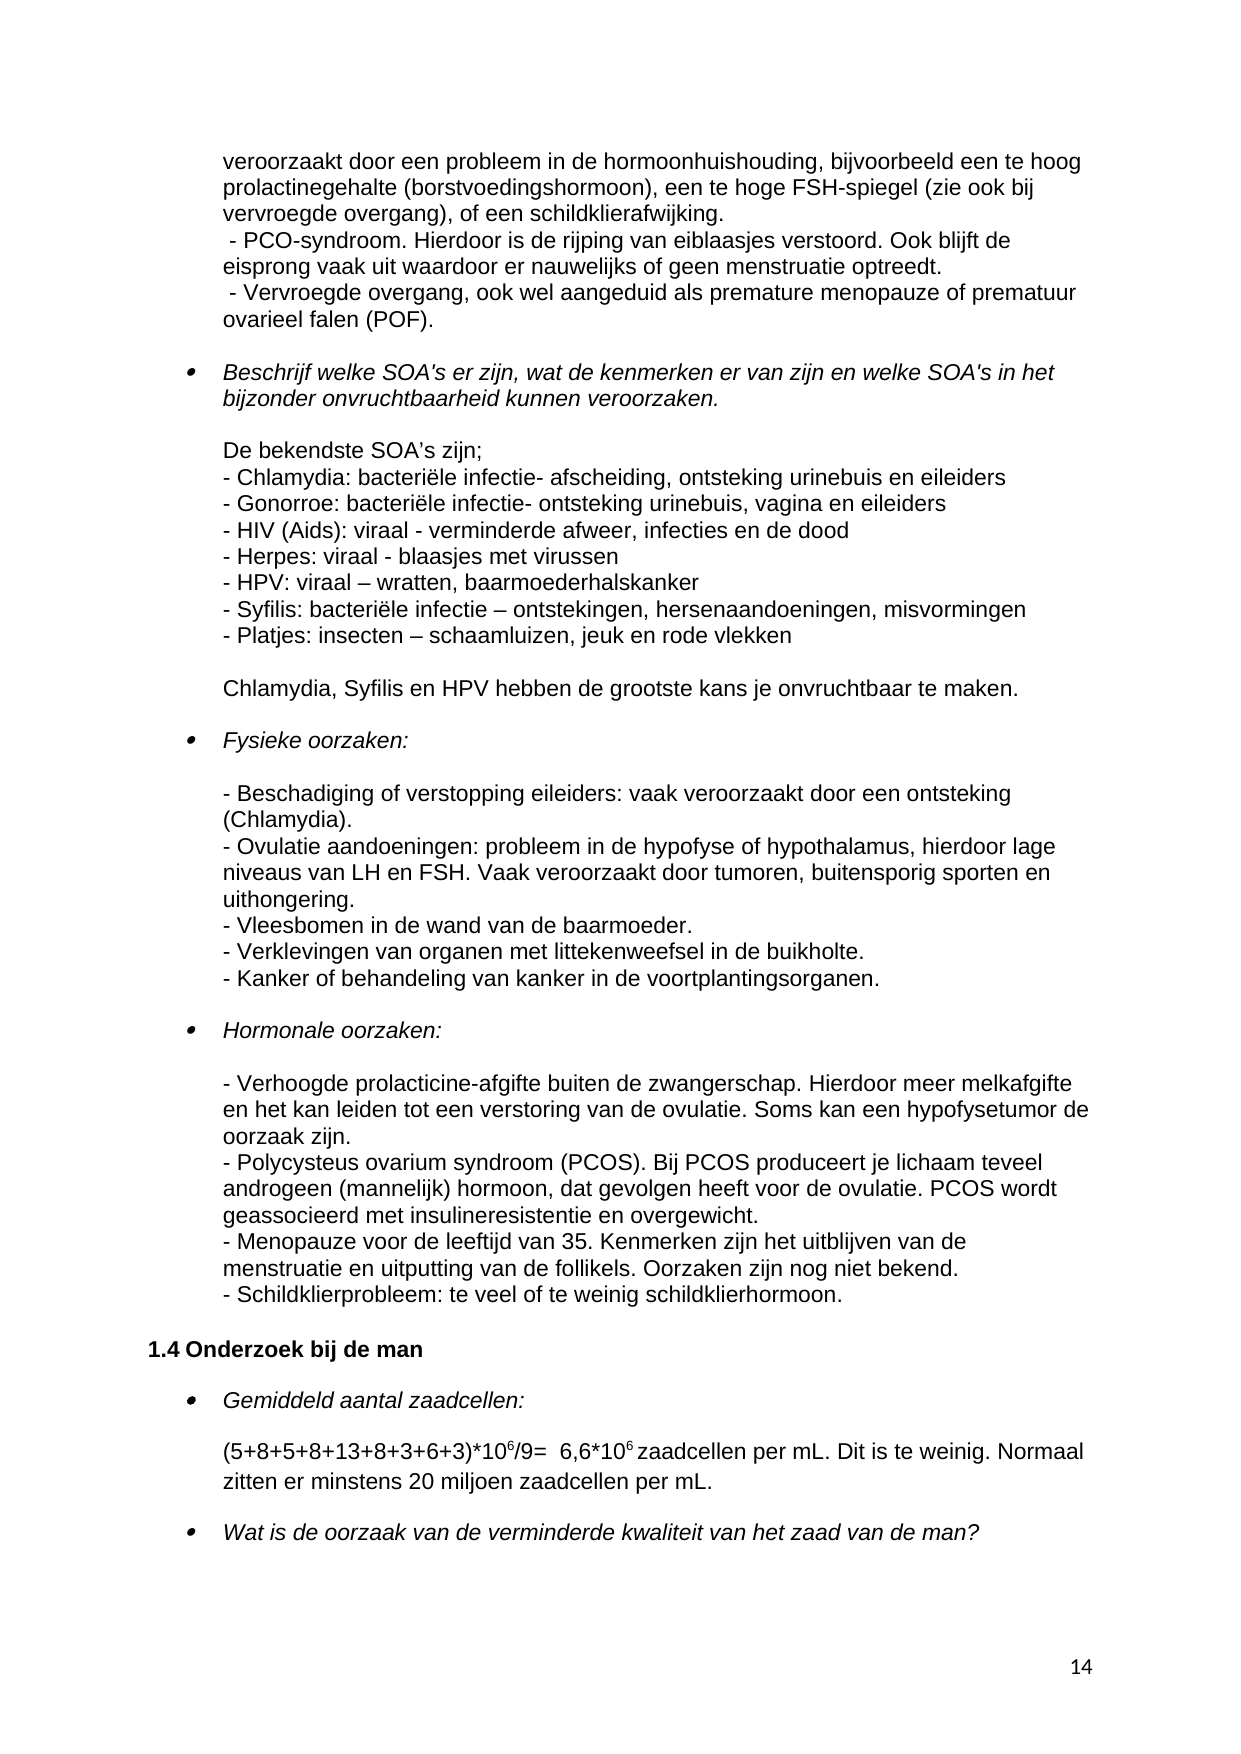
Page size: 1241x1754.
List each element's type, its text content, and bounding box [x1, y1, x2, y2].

text - HPV: viraal – wratten, baarmoederhalskanker [223, 569, 1093, 596]
text - Polycysteus ovarium syndroom (PCOS). Bij PCOS produceert je lichaam teveel androgeen (mannelijk) hormoon, dat gevolgen heeft voor de ovulatie. PCOS wordt geassocieerd met insulineresistentie en overgewicht. [223, 1149, 1093, 1228]
list Onderzoek bij de man [148, 1336, 1093, 1362]
text - Beschadiging of verstopping eileiders: vaak veroorzaakt door een ontsteking (Chlamydia). [223, 780, 1093, 833]
text - Verklevingen van organen met littekenweefsel in de buikholte. [223, 938, 1093, 964]
text - Platjes: insecten – schaamluizen, jeuk en rode vlekken [223, 622, 1093, 648]
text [223, 148, 1093, 227]
text - Verhoogde prolacticine-afgifte buiten de zwangerschap. Hierdoor meer melkafgifte en het kan leiden tot een verstoring van de ovulatie. Soms kan een hypofysetumor de oorzaak zijn. [223, 1070, 1093, 1149]
text (5+8+5+8+13+8+3+6+3)*106/9= 6,6*106 zaadcellen per mL. Dit is te weinig. Normaal zitten er minstens 20 miljoen zaadcellen per mL. [223, 1438, 1093, 1494]
text - Schildklierprobleem: te veel of te weinig schildklierhormoon. [223, 1281, 1093, 1307]
text - Syfilis: bacteriële infectie – ontstekingen, hersenaandoeningen, misvormingen [223, 596, 1093, 622]
list Gemiddeld aantal zaadcellen: [185, 1387, 1093, 1413]
text - Gonorroe: bacteriële infectie- ontsteking urinebuis, vagina en eileiders [223, 490, 1093, 517]
text - Menopauze voor de leeftijd van 35. Kenmerken zijn het uitblijven van de menstruatie en uitputting van de follikels. Oorzaken zijn nog niet bekend. [223, 1228, 1093, 1281]
list Wat is de oorzaak van de verminderde kwaliteit van het zaad van de man? [185, 1519, 1093, 1546]
text - Chlamydia: bacteriële infectie- afscheiding, ontsteking urinebuis en eileiders [223, 464, 1093, 490]
list Fysieke oorzaken: [185, 727, 1093, 754]
text - HIV (Aids): viraal - verminderde afweer, infecties en de dood [223, 517, 1093, 543]
list Hormonale oorzaken: [185, 1017, 1093, 1044]
text - PCO-syndroom. Hierdoor is de rijping van eiblaasjes verstoord. Ook blijft de eisprong vaak uit waardoor er nauwelijks of geen menstruatie optreedt. [223, 227, 1093, 279]
text - Vleesbomen in de wand van de baarmoeder. [223, 912, 1093, 938]
text Chlamydia, Syfilis en HPV hebben de grootste kans je onvruchtbaar te maken. [223, 675, 1093, 701]
text - Kanker of behandeling van kanker in de voortplantingsorganen. [223, 964, 1093, 991]
text - Herpes: viraal - blaasjes met virussen [223, 543, 1093, 569]
text De bekendste SOA’s zijn; [223, 437, 1093, 464]
text - Ovulatie aandoeningen: probleem in de hypofyse of hypothalamus, hierdoor lage niveaus van LH en FSH. Vaak veroorzaakt door tumoren, buitensporig sporten en uithongering. [223, 833, 1093, 912]
text - Vervroegde overgang, ook wel aangeduid als premature menopauze of prematuur ovarieel falen (POF). [223, 279, 1093, 332]
list Beschrijf welke SOA's er zijn, wat de kenmerken er van zijn en welke SOA's in het bijzonder onvruchtbaarheid kunnen veroorzaken. [185, 358, 1093, 411]
